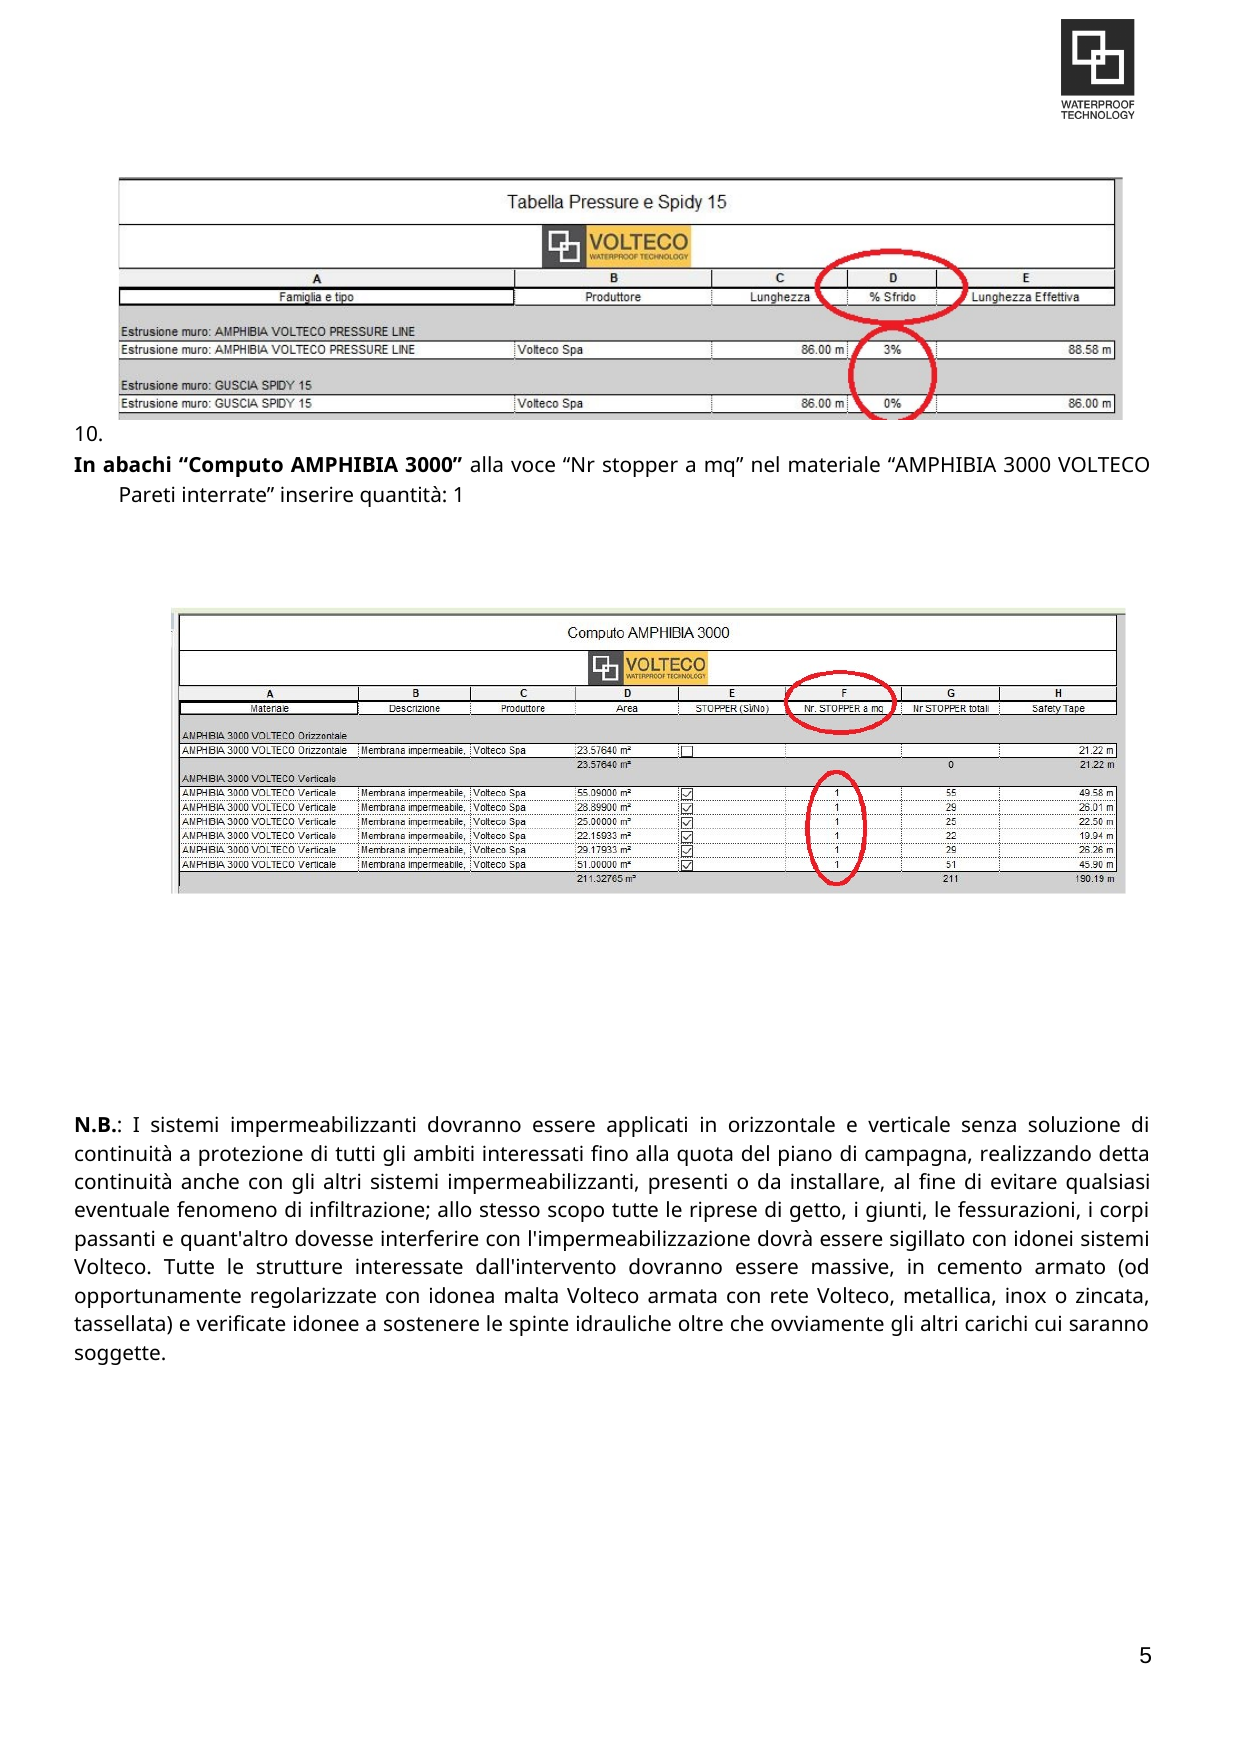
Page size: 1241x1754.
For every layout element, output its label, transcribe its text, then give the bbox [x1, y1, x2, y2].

list In abachi “Computo AMPHIBIA 3000” alla voce “Nr stopper a mq” nel materiale “AMPHIBIA 3000 VOLTECO Pareti interrate” inserire quantità: 1 [74, 419, 1152, 509]
picture [118, 177, 1123, 420]
text N.B.: I sistemi impermeabilizzanti dovranno essere applicati in orizzontale e verticale senza soluzione di continuità a protezione di tutti gli ambiti interessati fino alla quota del piano di campagna, realizzando detta continuità anche con gli altri sistemi impermeabilizzanti, presenti o da installare, al fine di evitare qualsiasi eventuale fenomeno di infiltrazione; allo stesso scopo tutte le riprese di getto, i giunti, le fessurazioni, i corpi passanti e quant'altro dovesse interferire con l'impermeabilizzazione dovrà essere sigillato con idonei sistemi Volteco. Tutte le strutture interessate dall'intervento dovranno essere massive, in cemento armato (od opportunamente regolarizzate con idonea malta Volteco armata con rete Volteco, metallica, inox o zincata, tassellata) e verificate idonee a sostenere le spinte idrauliche oltre che ovviamente gli altri carichi cui saranno soggette. [74, 1110, 1152, 1366]
picture [1061, 19, 1135, 119]
picture [170, 607, 1126, 894]
